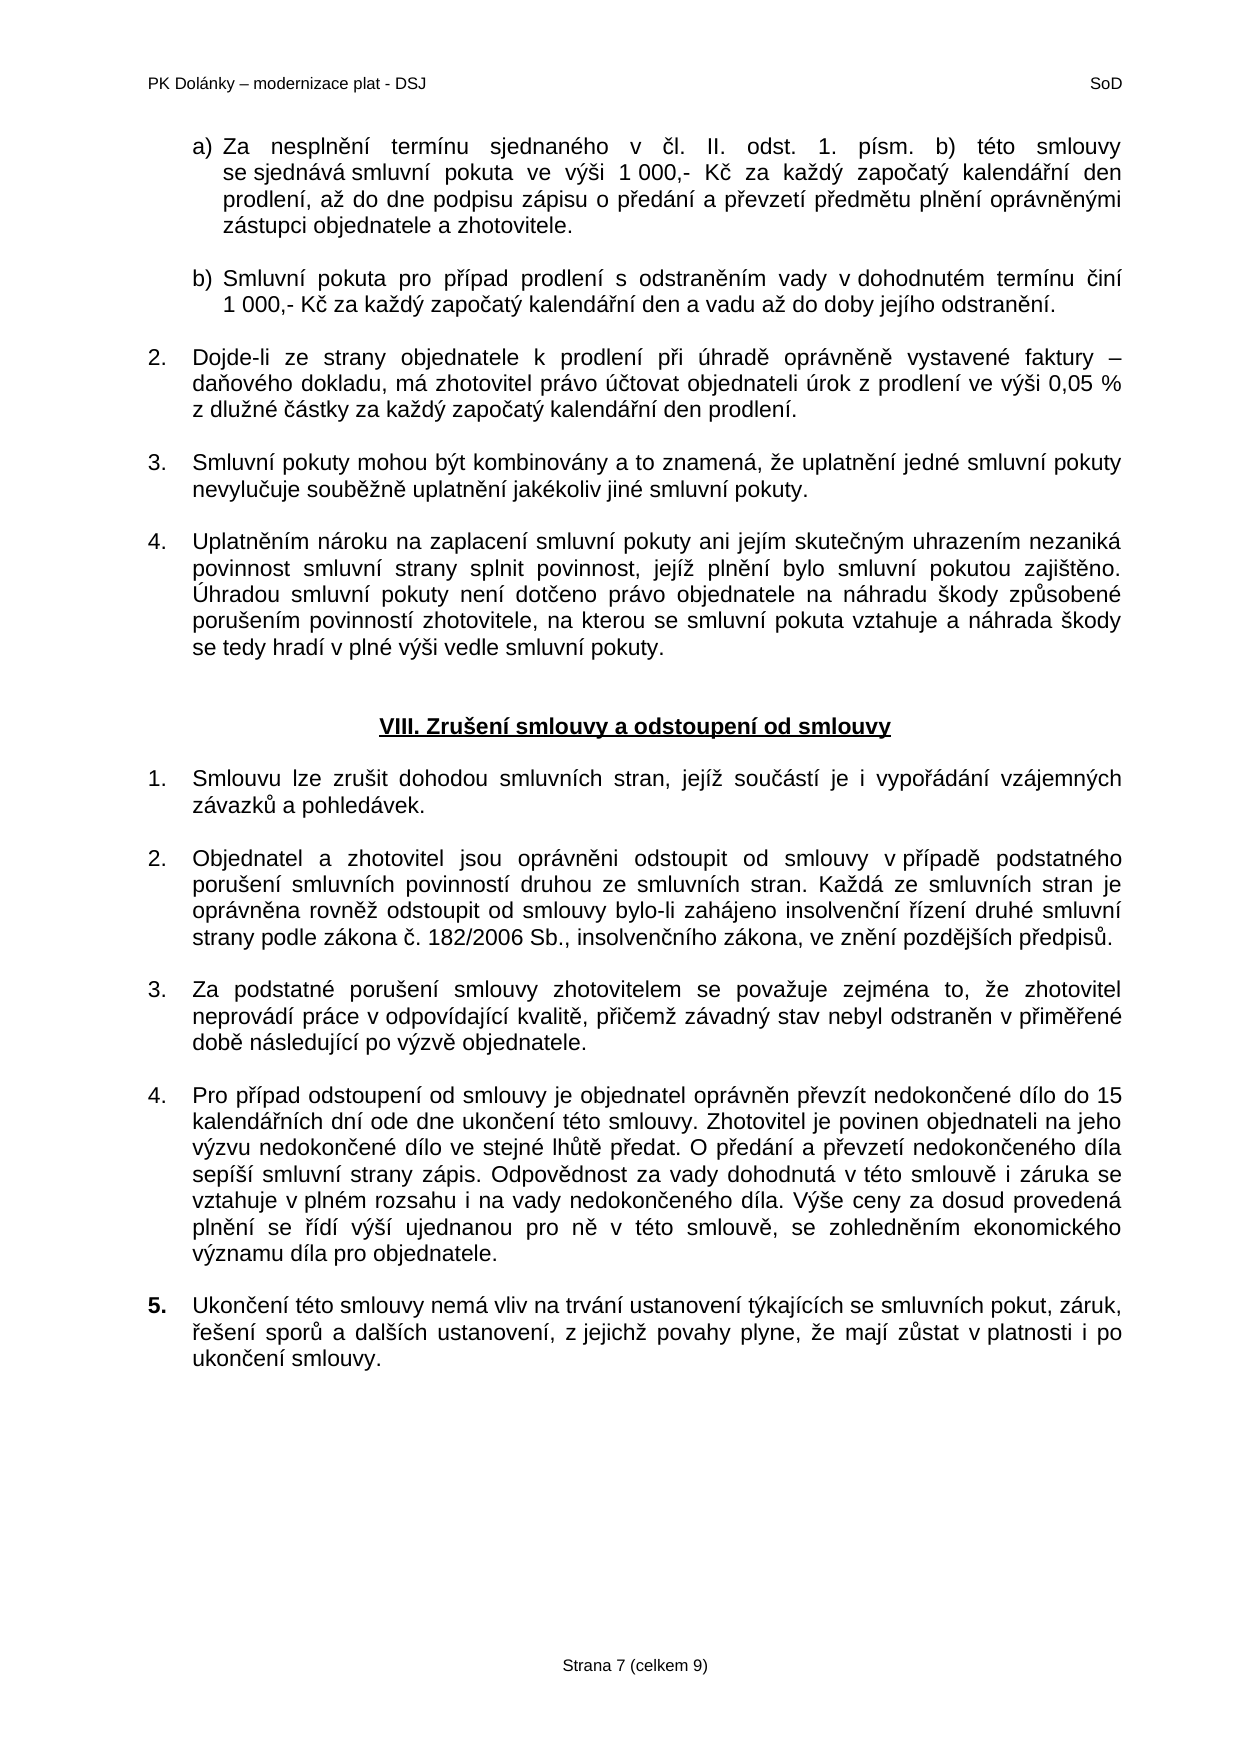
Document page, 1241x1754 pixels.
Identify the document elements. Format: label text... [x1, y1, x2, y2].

list Za podstatné porušení smlouvy zhotovitelem se považuje zejména to, že zhotovitel neprovádí práce v odpovídající kvalitě, přičemž závadný stav nebyl odstraněn v přiměřené době následující po výzvě objednatele. [148, 976, 1122, 1055]
subtitle VIII. Zrušení smlouvy a odstoupení od smlouvy [148, 713, 1122, 739]
list Smluvní pokuta pro případ prodlení s odstraněním vady v dohodnutém termínu činí 1 000,- Kč za každý započatý kalendářní den a vadu až do doby jejího odstranění. [192, 265, 1122, 317]
list Ukončení této smlouvy nemá vliv na trvání ustanovení týkajících se smluvních pokut, záruk, řešení sporů a dalších ustanovení, z jejichž povahy plyne, že mají zůstat v platnosti i po ukončení smlouvy. [148, 1292, 1122, 1372]
list Smluvní pokuty mohou být kombinovány a to znamená, že uplatnění jedné smluvní pokuty nevylučuje souběžně uplatnění jakékoliv jiné smluvní pokuty. [148, 449, 1122, 502]
list Pro případ odstoupení od smlouvy je objednatel oprávněn převzít nedokončené dílo do 15 kalendářních dní ode dne ukončení této smlouvy. Zhotovitel je povinen objednateli na jeho výzvu nedokončené dílo ve stejné lhůtě předat. O předání a převzetí nedokončeného díla sepíší smluvní strany zápis. Odpovědnost za vady dohodnutá v této smlouvě i záruka se vztahuje v plném rozsahu i na vady nedokončeného díla. Výše ceny za dosud provedená plnění se řídí výší ujednanou pro ně v této smlouvě, se zohledněním ekonomického významu díla pro objednatele. [148, 1082, 1122, 1266]
list Dojde-li ze strany objednatele k prodlení při úhradě oprávněně vystavené faktury – daňového dokladu, má zhotovitel právo účtovat objednateli úrok z prodlení ve výši 0,05 % z dlužné částky za každý započatý kalendářní den prodlení. [148, 344, 1122, 423]
list Uplatněním nároku na zaplacení smluvní pokuty ani jejím skutečným uhrazením nezaniká povinnost smluvní strany splnit povinnost, jejíž plnění bylo smluvní pokutou zajištěno. Úhradou smluvní pokuty není dotčeno právo objednatele na náhradu škody způsobené porušením povinností zhotovitele, na kterou se smluvní pokuta vztahuje a náhrada škody se tedy hradí v plné výši vedle smluvní pokuty. [148, 528, 1122, 660]
list Smlouvu lze zrušit dohodou smluvních stran, jejíž součástí je i vypořádání vzájemných závazků a pohledávek. [148, 765, 1122, 818]
list Za nesplnění termínu sjednaného v čl. II. odst. 1. písm. b) této smlouvy se sjednává smluvní pokuta ve výši 1 000,- Kč za každý započatý kalendářní den prodlení, až do dne podpisu zápisu o předání a převzetí předmětu plnění oprávněnými zástupci objednatele a zhotovitele. [192, 133, 1122, 238]
list Objednatel a zhotovitel jsou oprávněni odstoupit od smlouvy v případě podstatného porušení smluvních povinností druhou ze smluvních stran. Každá ze smluvních stran je oprávněna rovněž odstoupit od smlouvy bylo-li zahájeno insolvenční řízení druhé smluvní strany podle zákona č. 182/2006 Sb., insolvenčního zákona, ve znění pozdějších předpisů. [148, 844, 1122, 950]
